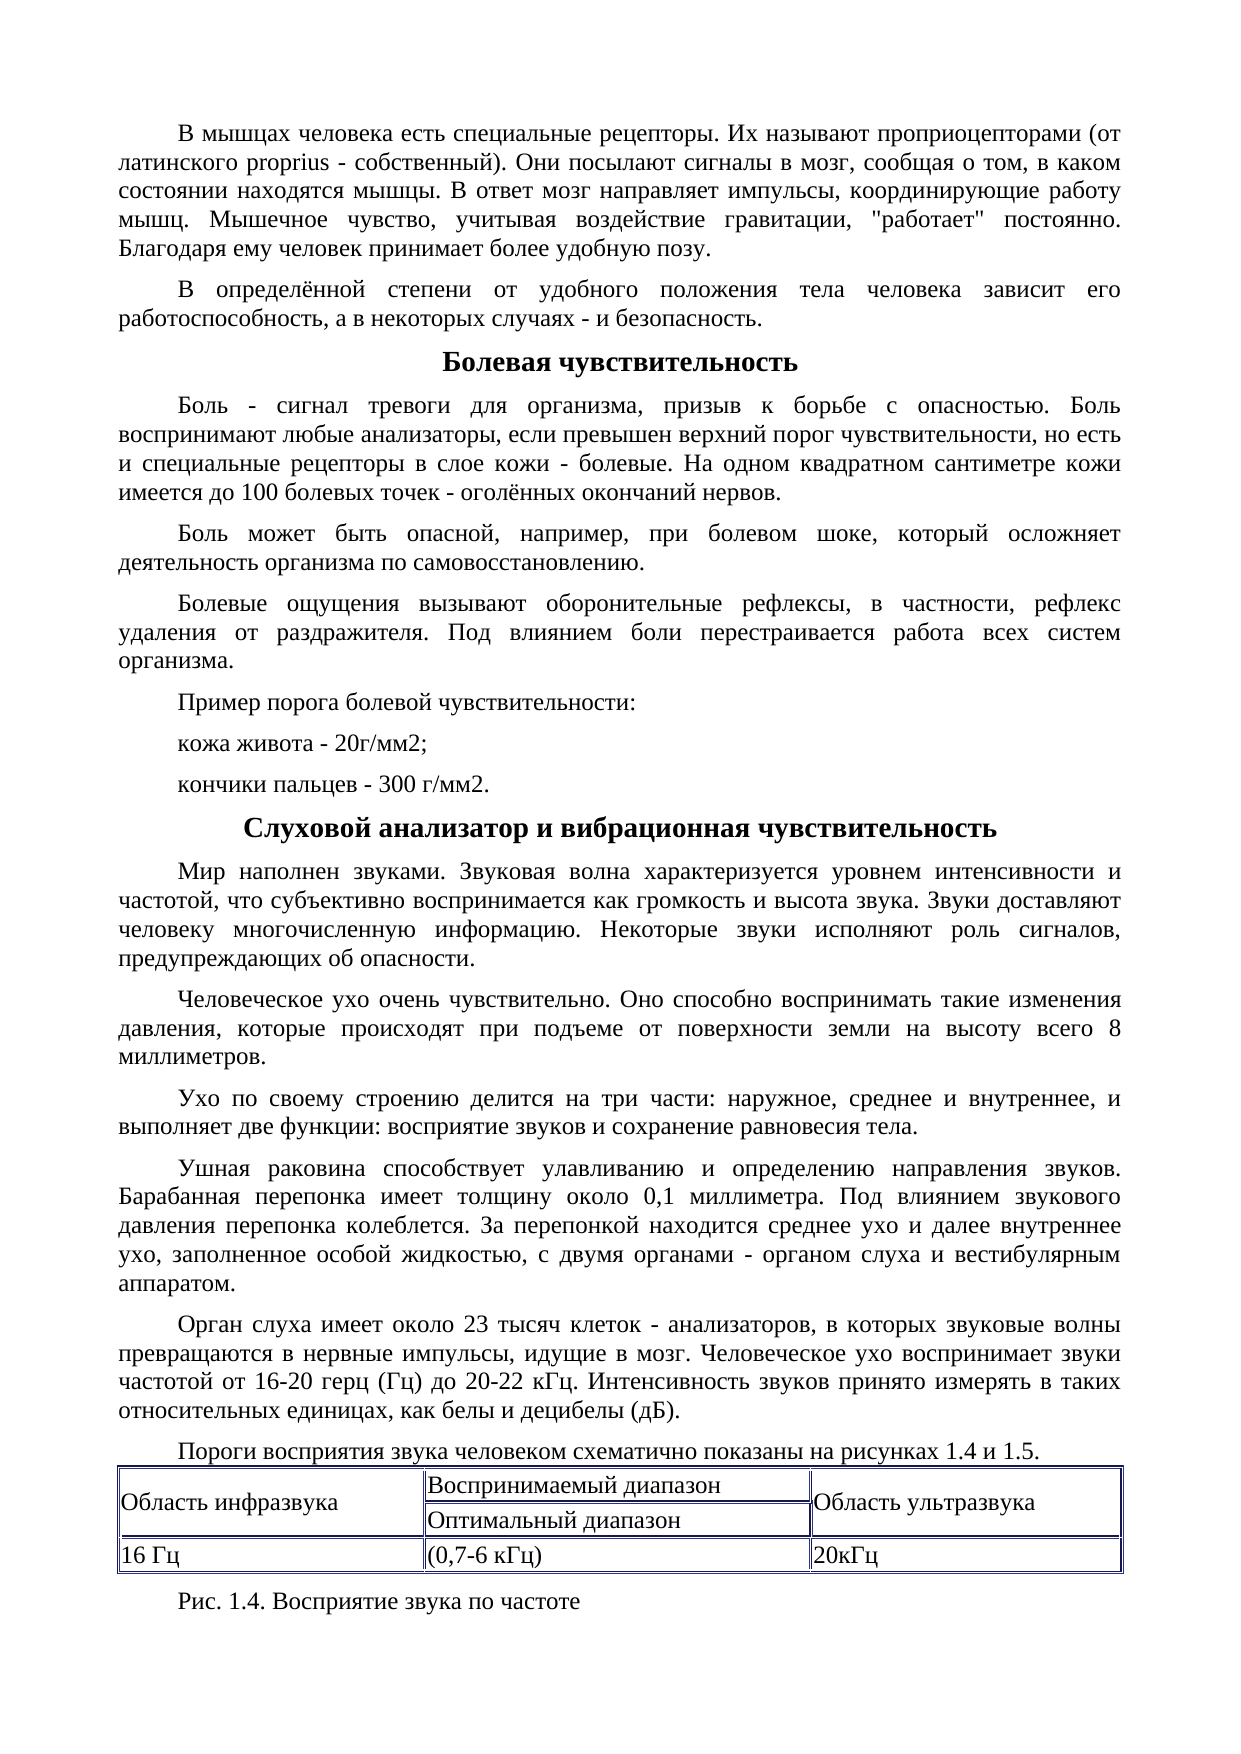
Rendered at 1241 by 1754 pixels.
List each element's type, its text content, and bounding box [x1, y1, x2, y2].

text Болевые ощущения вызывают оборонительные рефлексы, в частности, рефлекс удаления от раздражителя. Под влиянием боли перестраивается работа всех систем организма. [118, 588, 1122, 674]
table_cell 16 Гц [120, 1535, 425, 1571]
text Боль может быть опасной, например, при болевом шоке, который осложняет деятельность организма по самовосстановлению. [118, 518, 1122, 575]
text Болевая чувствительность [118, 344, 1122, 378]
text Орган слуха имеет около 23 тысяч клеток - анализаторов, в которых звуковые волны превращаются в нервные импульсы, идущие в мозг. Человеческое ухо воспринимает звуки частотой от 16-20 герц (Гц) до 20-22 кГц. Интенсивность звуков принято измерять в таких относительных единицах, как белы и децибелы (дБ). [118, 1309, 1122, 1424]
text Ухо по своему строению делится на три части: наружное, среднее и внутреннее, и выполняет две функции: восприятие звуков и сохранение равновесия тела. [118, 1083, 1122, 1140]
text В определённой степени от удобного положения тела человека зависит его работоспособность, а в некоторых случаях - и безопасность. [118, 274, 1122, 332]
text Мир наполнен звуками. Звуковая волна характеризуется уровнем интенсивности и частотой, что субъективно воспринимается как громкость и высота звука. Звуки доставляют человеку многочисленную информацию. Некоторые звуки исполняют роль сигналов, предупреждающих об опасности. [118, 856, 1122, 971]
text Ушная раковина способствует улавливанию и определению направления звуков. Барабанная перепонка имеет толщину около 0,1 миллиметра. Под влиянием звукового давления перепонка колеблется. За перепонкой находится среднее ухо и далее внутреннее ухо, заполненное особой жидкостью, с двумя органами - органом слуха и вестибулярным аппаратом. [118, 1153, 1122, 1296]
text Человеческое ухо очень чувствительно. Оно способно воспринимать такие изменения давления, которые происходят при подъеме от поверхности земли на высоту всего 8 миллиметров. [118, 984, 1122, 1070]
text кожа живота - 20г/мм2; [118, 728, 1122, 757]
text Рис. 1.4. Восприятие звука по частоте [118, 1586, 1122, 1615]
text Пример порога болевой чувствительности: [118, 687, 1122, 715]
text В мышцах человека есть специальные рецепторы. Их называют проприоцепторами (от латинского proprius - собственный). Они посылают сигналы в мозг, сообщая о том, в каком состоянии находятся мышцы. В ответ мозг направляет импульсы, координирующие работу мышц. Мышечное чувство, учитывая воздействие гравитации, "работает" постоянно. Благодаря ему человек принимает более удобную позу. [118, 118, 1122, 262]
text Боль - сигнал тревоги для организма, призыв к борьбе с опасностью. Боль воспринимают любые анализаторы, если превышен верхний порог чувствительности, но есть и специальные рецепторы в слое кожи - болевые. На одном квадратном сантиметре кожи имеется до 100 болевых точек - оголённых окончаний нервов. [118, 390, 1122, 505]
table_cell 20кГц [811, 1535, 1121, 1571]
text Пороги восприятия звука человеком схематично показаны на рисунках 1.4 и 1.5. [118, 1436, 1122, 1465]
table_header Область ультразвука [811, 1469, 1120, 1535]
table_header Область инфразвука [120, 1469, 425, 1535]
table_header Воспринимаемый диапазон [425, 1469, 811, 1500]
text Слуховой анализатор и вибрационная чувствительность [118, 810, 1122, 844]
text кончики пальцев - 300 г/мм2. [118, 769, 1122, 798]
table_cell Оптимальный диапазон [426, 1504, 809, 1535]
table_cell (0,7-6 кГц) [425, 1539, 811, 1571]
